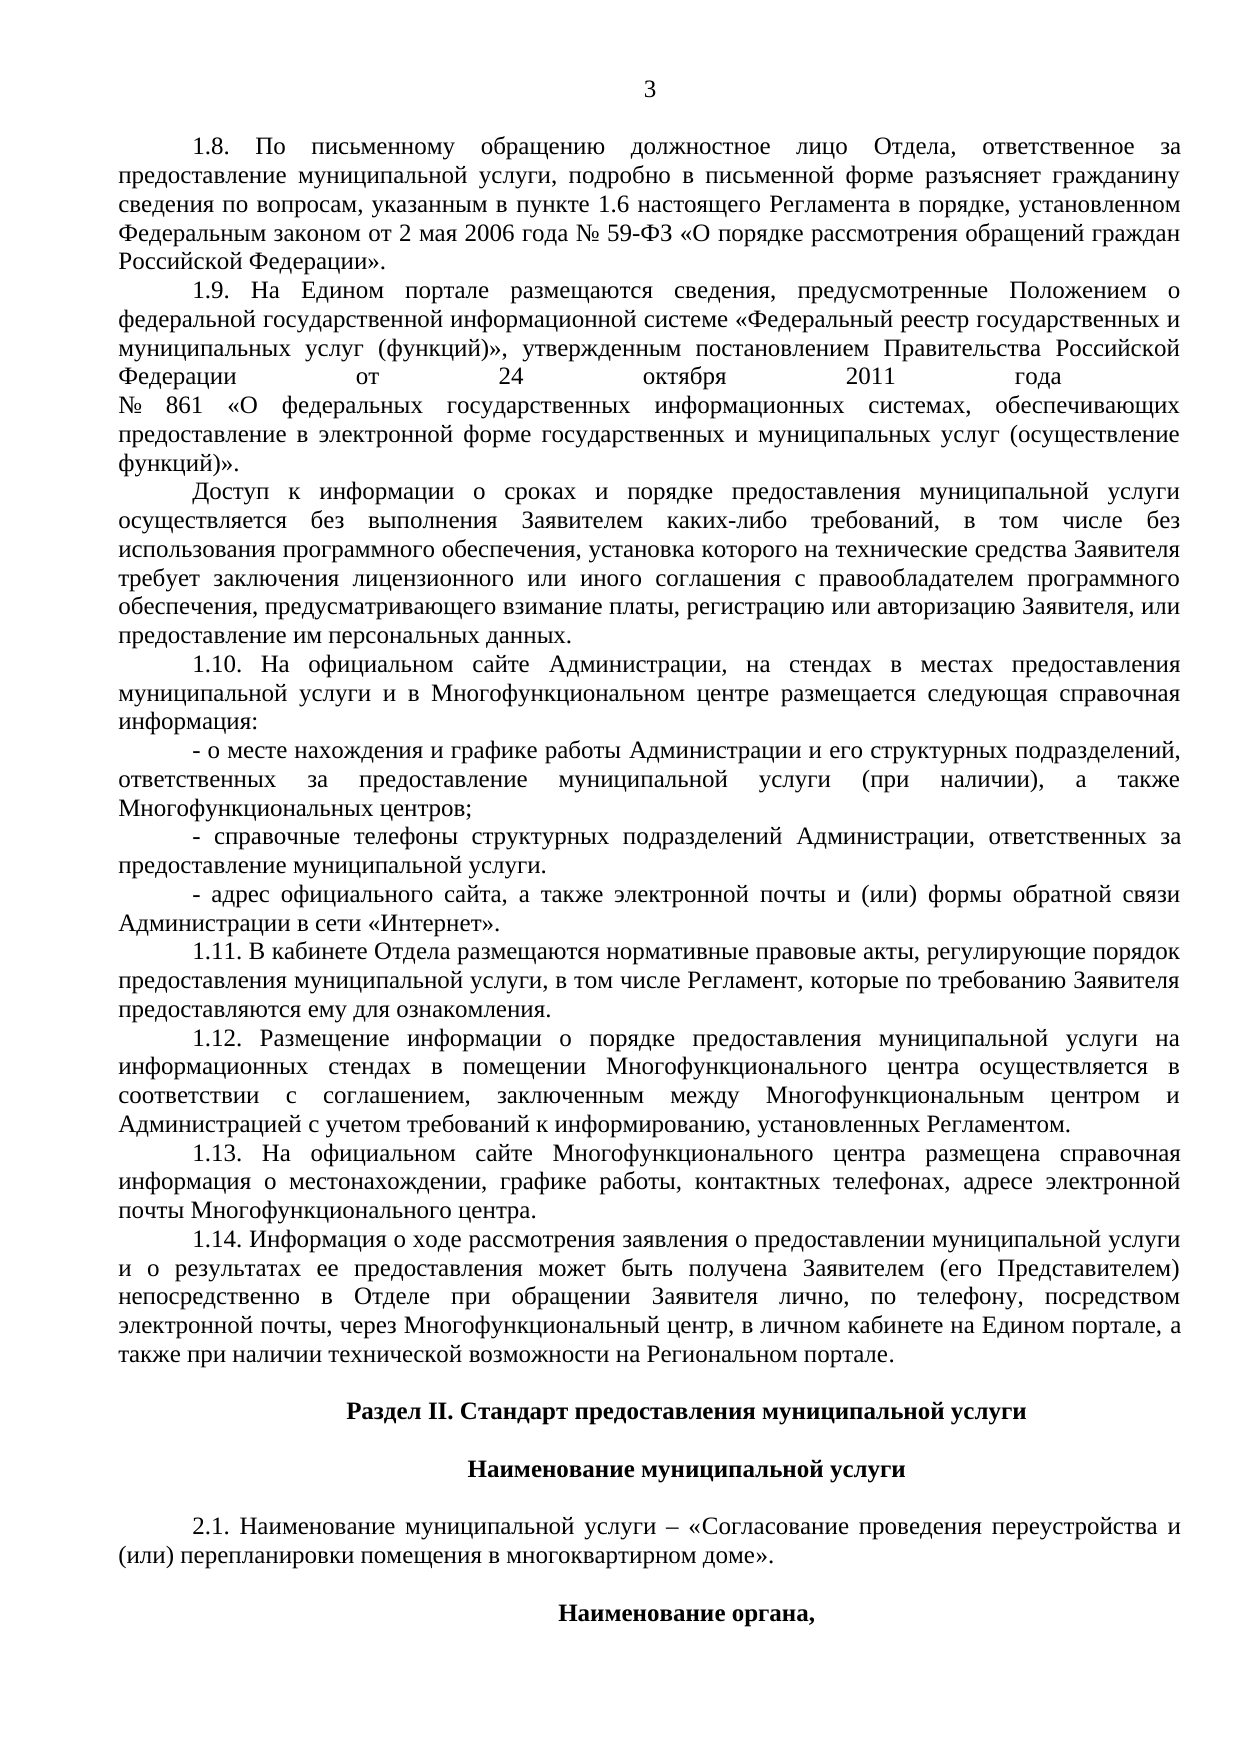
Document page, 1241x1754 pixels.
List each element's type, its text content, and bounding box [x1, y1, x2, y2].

text Раздел II. Стандарт предоставления муниципальной услуги [118, 1396, 1181, 1425]
text 1.8. По письменному обращению должностное лицо Отдела, ответственное за предоставление муниципальной услуги, подробно в письменной форме разъясняет гражданину сведения по вопросам, указанным в пункте 1.6 настоящего Регламента в порядке, установленном Федеральным законом от 2 мая 2006 года № 59-ФЗ «О порядке рассмотрения обращений граждан Российской Федерации». [118, 131, 1181, 275]
text - справочные телефоны структурных подразделений Администрации, ответственных за предоставление муниципальной услуги. [118, 821, 1181, 879]
text Наименование органа, [118, 1598, 1181, 1626]
text 2.1. Наименование муниципальной услуги – «Согласование проведения переустройства и (или) перепланировки помещения в многоквартирном доме». [118, 1511, 1181, 1569]
text 1.10. На официальном сайте Администрации, на стендах в местах предоставления муниципальной услуги и в Многофункциональном центре размещается следующая справочная информация: [118, 649, 1181, 735]
text - адрес официального сайта, а также электронной почты и (или) формы обратной связи Администрации в сети «Интернет». [118, 879, 1181, 936]
text 1.13. На официальном сайте Многофункционального центра размещена справочная информация о местонахождении, графике работы, контактных телефонах, адресе электронной почты Многофункционального центра. [118, 1138, 1181, 1224]
text Доступ к информации о сроках и порядке предоставления муниципальной услуги осуществляется без выполнения Заявителем каких-либо требований, в том числе без использования программного обеспечения, установка которого на технические средства Заявителя требует заключения лицензионного или иного соглашения с правообладателем программного обеспечения, предусматривающего взимание платы, регистрацию или авторизацию Заявителя, или предоставление им персональных данных. [118, 476, 1181, 649]
text 1.11. В кабинете Отдела размещаются нормативные правовые акты, регулирующие порядок предоставления муниципальной услуги, в том числе Регламент, которые по требованию Заявителя предоставляются ему для ознакомления. [118, 936, 1181, 1023]
text - о месте нахождения и графике работы Администрации и его структурных подразделений, ответственных за предоставление муниципальной услуги (при наличии), а также Многофункциональных центров; [118, 735, 1181, 821]
text 1.12. Размещение информации о порядке предоставления муниципальной услуги на информационных стендах в помещении Многофункционального центра осуществляется в соответствии с соглашением, заключенным между Многофункциональным центром и Администрацией с учетом требований к информированию, установленных Регламентом. [118, 1023, 1181, 1138]
text 1.14. Информация о ходе рассмотрения заявления о предоставлении муниципальной услуги и о результатах ее предоставления может быть получена Заявителем (его Представителем) непосредственно в Отделе при обращении Заявителя лично, по телефону, посредством электронной почты, через Многофункциональный центр, в личном кабинете на Едином портале, а также при наличии технической возможности на Региональном портале. [118, 1224, 1181, 1368]
text Наименование муниципальной услуги [118, 1454, 1181, 1483]
text 1.9. На Едином портале размещаются сведения, предусмотренные Положением о федеральной государственной информационной системе «Федеральный реестр государственных и муниципальных услуг (функций)», утвержденным постановлением Правительства Российской Федерации от 24 октября 2011 года № 861 «О федеральных государственных информационных системах, обеспечивающих предоставление в электронной форме государственных и муниципальных услуг (осуществление функций)». [118, 275, 1181, 476]
